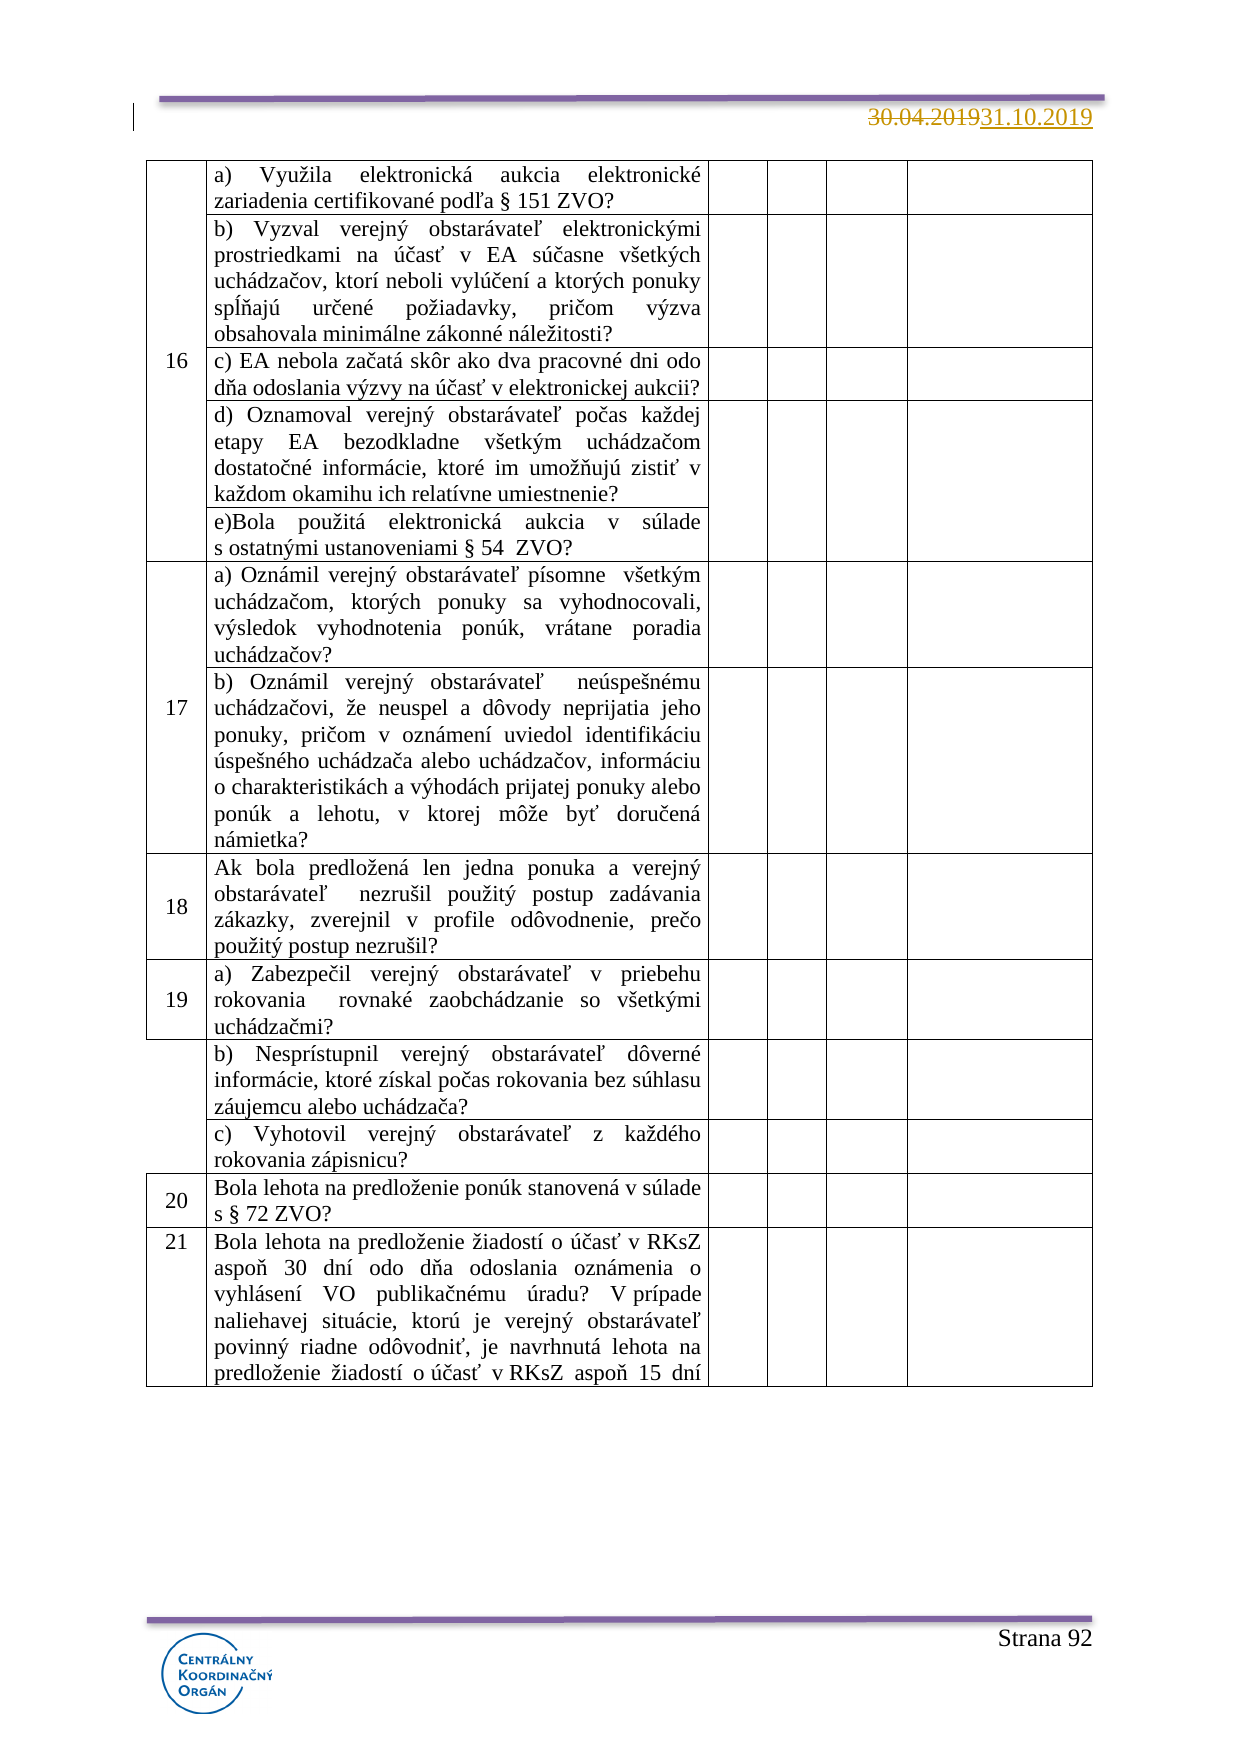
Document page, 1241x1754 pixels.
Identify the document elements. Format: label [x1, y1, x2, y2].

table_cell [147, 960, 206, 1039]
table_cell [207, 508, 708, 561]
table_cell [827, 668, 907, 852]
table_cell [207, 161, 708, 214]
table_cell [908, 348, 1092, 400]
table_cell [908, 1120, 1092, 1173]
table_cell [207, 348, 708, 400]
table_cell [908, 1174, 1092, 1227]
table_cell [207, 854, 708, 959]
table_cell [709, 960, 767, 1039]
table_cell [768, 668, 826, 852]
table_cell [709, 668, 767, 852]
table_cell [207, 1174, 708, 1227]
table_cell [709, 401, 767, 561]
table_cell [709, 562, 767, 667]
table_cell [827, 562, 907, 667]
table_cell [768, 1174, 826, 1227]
picture [159, 1631, 272, 1713]
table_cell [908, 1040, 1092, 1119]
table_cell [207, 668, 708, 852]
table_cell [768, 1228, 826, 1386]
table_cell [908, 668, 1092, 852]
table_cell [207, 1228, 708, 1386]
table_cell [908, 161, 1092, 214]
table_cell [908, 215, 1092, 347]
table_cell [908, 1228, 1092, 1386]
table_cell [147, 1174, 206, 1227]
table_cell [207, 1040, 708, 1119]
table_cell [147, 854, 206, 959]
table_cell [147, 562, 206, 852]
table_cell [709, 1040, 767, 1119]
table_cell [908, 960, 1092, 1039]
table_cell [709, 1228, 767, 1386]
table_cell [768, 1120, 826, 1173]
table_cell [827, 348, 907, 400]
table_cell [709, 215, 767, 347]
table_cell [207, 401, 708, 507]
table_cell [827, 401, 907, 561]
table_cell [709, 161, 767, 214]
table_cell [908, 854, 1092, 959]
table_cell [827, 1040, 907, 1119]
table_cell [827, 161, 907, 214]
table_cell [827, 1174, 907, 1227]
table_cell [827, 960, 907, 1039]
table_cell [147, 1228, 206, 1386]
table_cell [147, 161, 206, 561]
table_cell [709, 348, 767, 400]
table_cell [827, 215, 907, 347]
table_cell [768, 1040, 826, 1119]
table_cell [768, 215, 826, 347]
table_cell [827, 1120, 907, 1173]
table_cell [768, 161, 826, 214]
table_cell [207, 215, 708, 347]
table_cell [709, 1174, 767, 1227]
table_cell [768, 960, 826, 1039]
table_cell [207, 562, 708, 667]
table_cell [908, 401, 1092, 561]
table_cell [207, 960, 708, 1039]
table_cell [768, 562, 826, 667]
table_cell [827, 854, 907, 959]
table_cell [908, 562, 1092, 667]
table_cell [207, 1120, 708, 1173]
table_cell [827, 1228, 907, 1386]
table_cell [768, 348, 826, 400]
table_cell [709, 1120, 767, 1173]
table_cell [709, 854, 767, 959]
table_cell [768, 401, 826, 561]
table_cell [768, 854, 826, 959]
